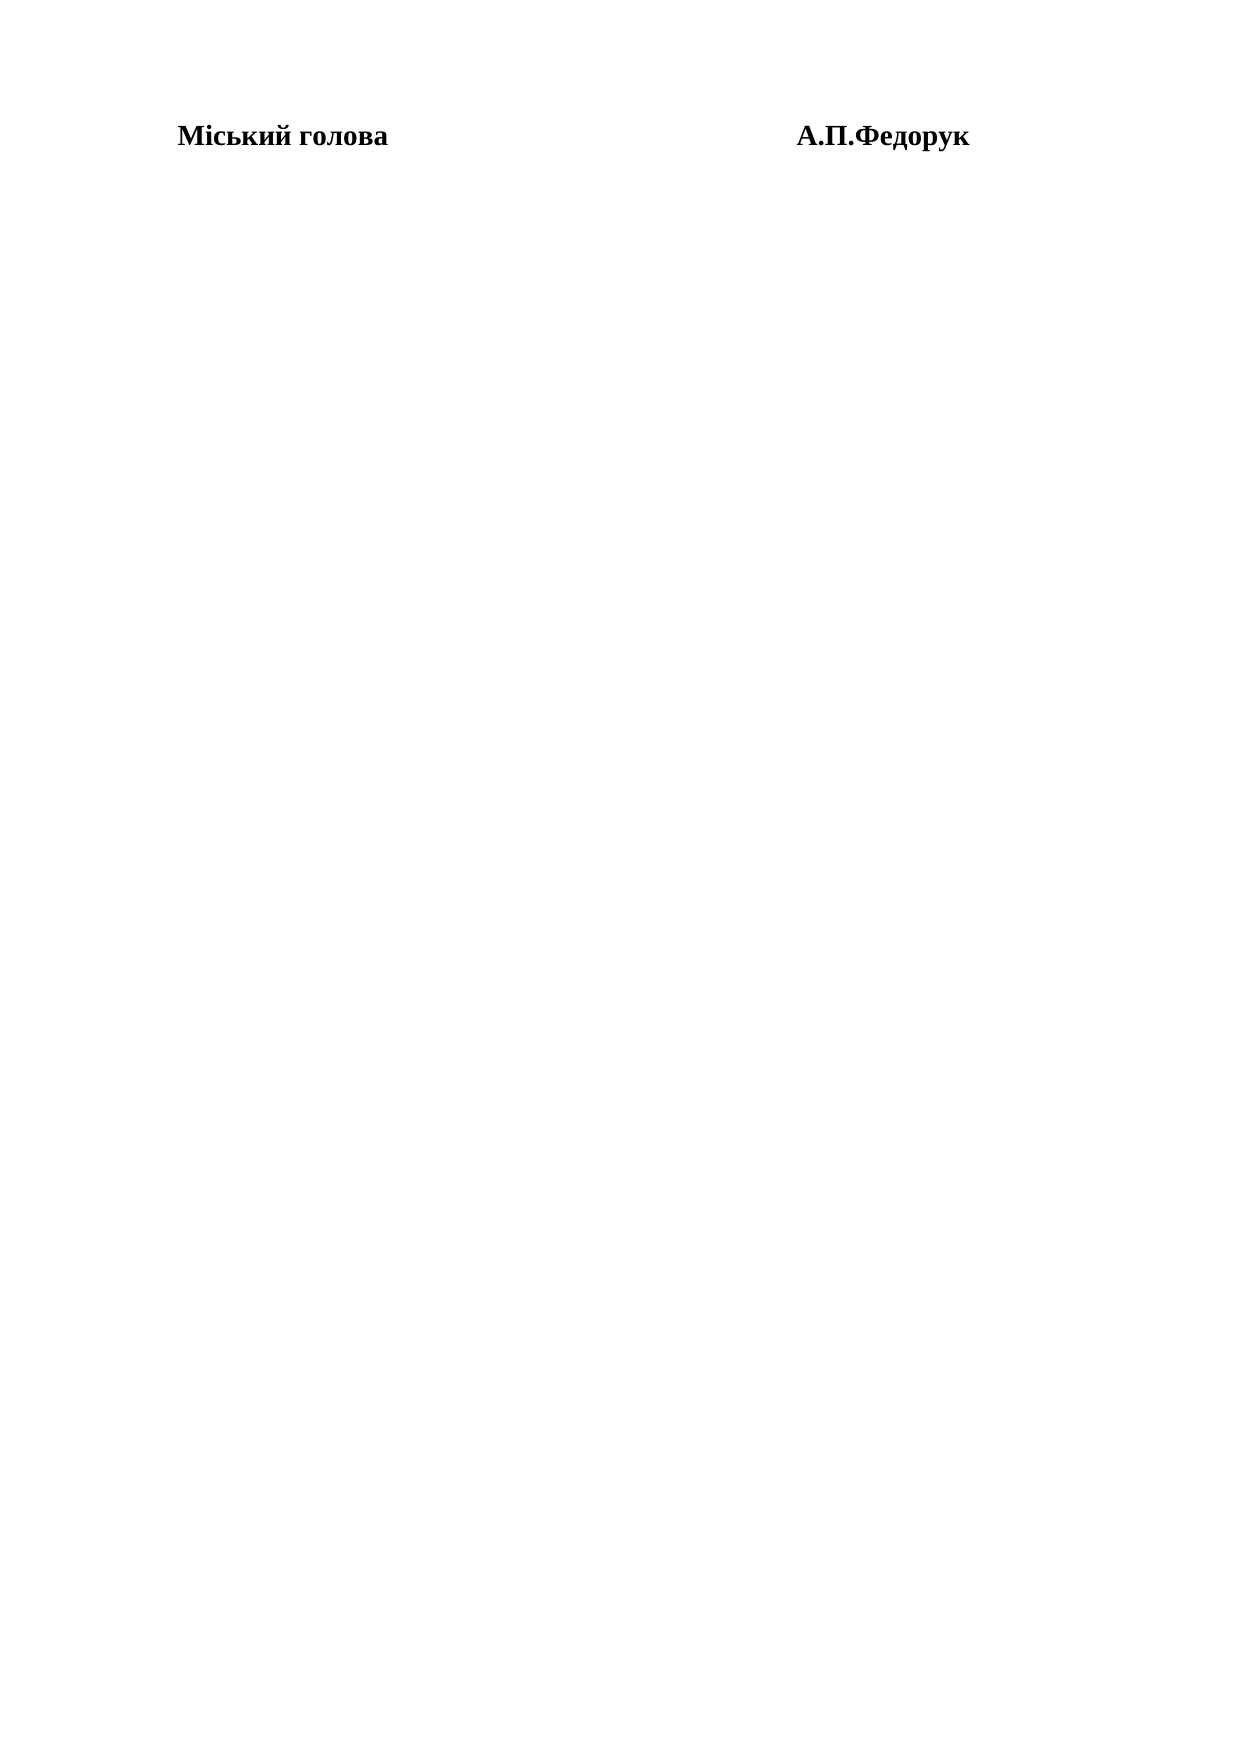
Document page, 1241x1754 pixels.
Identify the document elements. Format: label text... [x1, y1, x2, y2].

text Міський голова А.П.Федорук [177, 118, 1152, 152]
